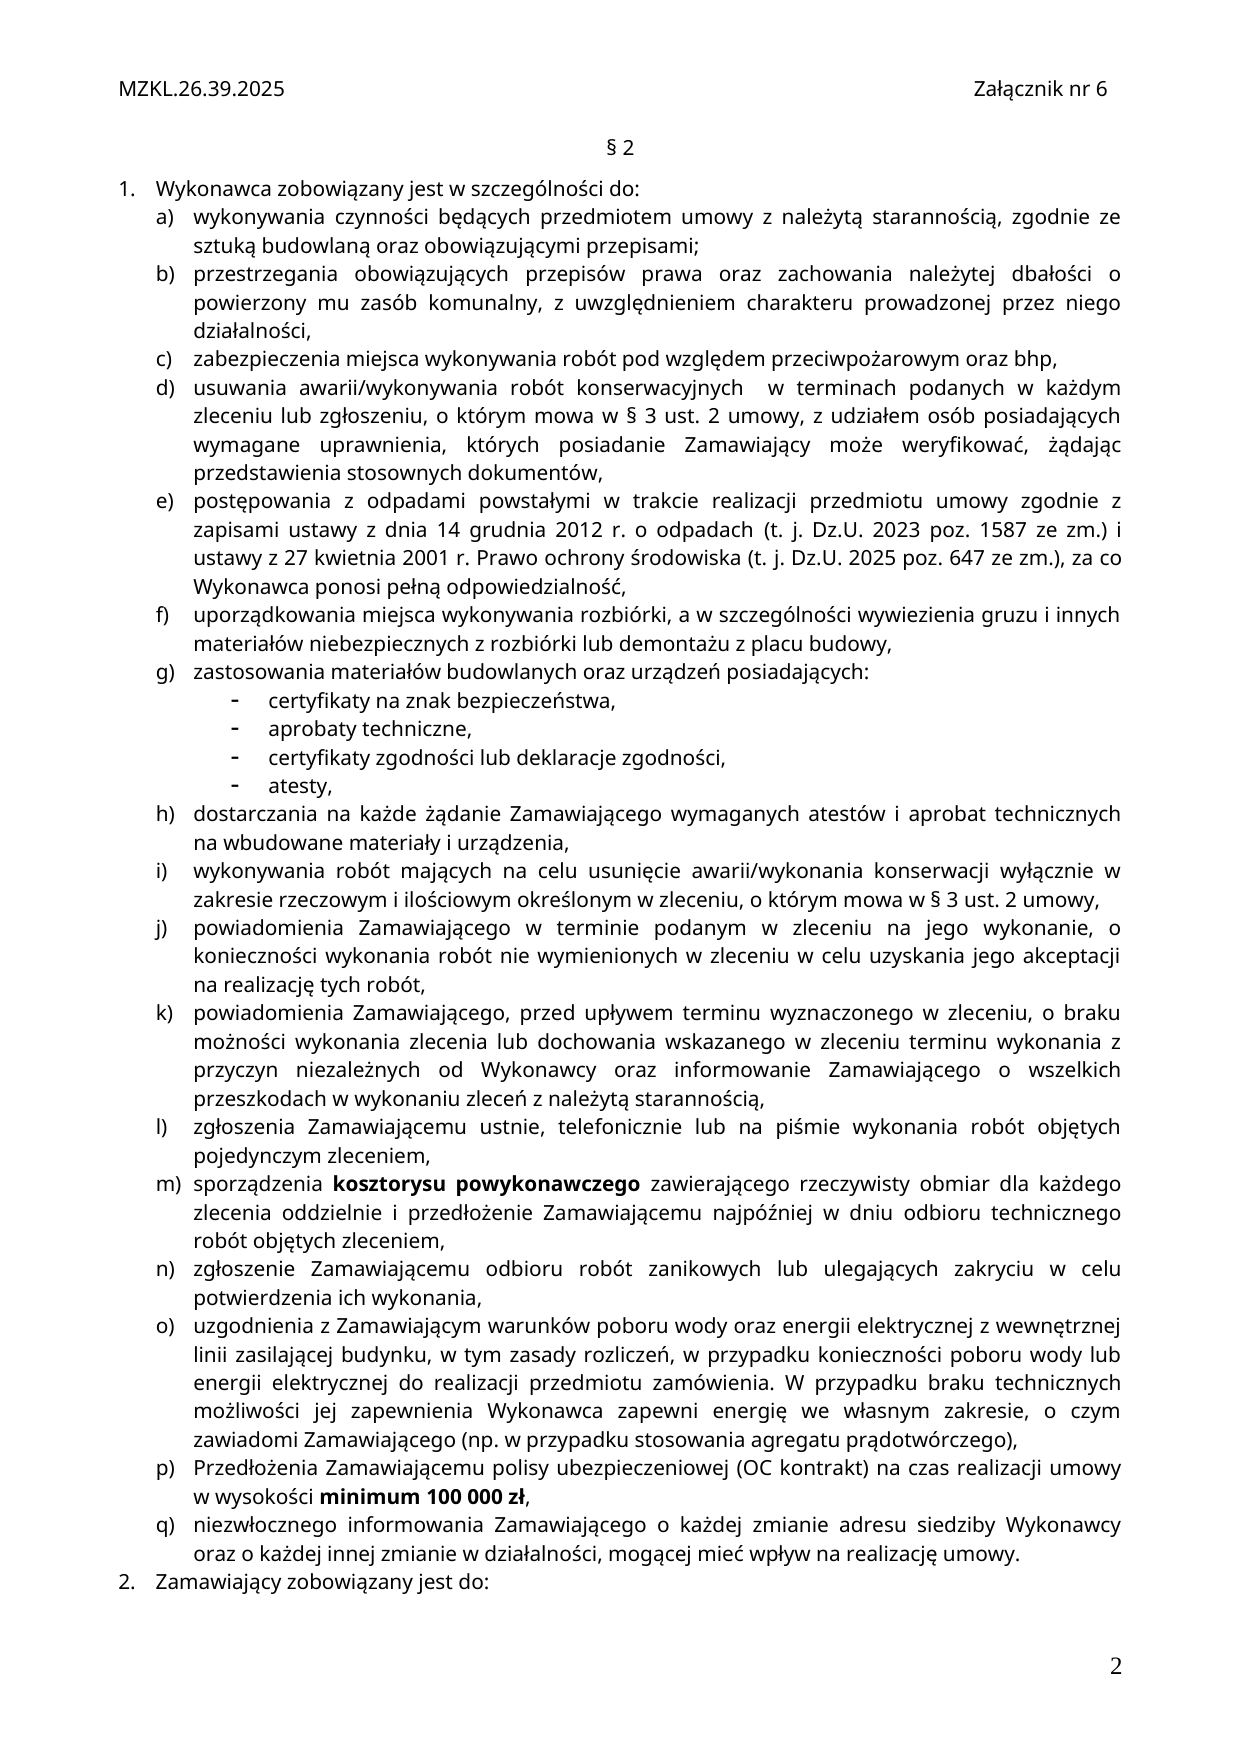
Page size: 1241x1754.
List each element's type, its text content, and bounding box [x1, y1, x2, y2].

list zabezpieczenia miejsca wykonywania robót pod względem przeciwpożarowym oraz bhp, [156, 344, 1122, 373]
text § 2 [118, 133, 1122, 161]
list certyfikaty na znak bezpieczeństwa, [231, 686, 1122, 714]
list sporządzenia kosztorysu powykonawczego zawierającego rzeczywisty obmiar dla każdego zlecenia oddzielnie i przedłożenie Zamawiającemu najpóźniej w dniu odbioru technicznego robót objętych zleceniem, [156, 1169, 1122, 1254]
list Przedłożenia Zamawiającemu polisy ubezpieczeniowej (OC kontrakt) na czas realizacji umowy w wysokości minimum 100 000 zł, [156, 1453, 1122, 1510]
list powiadomienia Zamawiającego, przed upływem terminu wyznaczonego w zleceniu, o braku możności wykonania zlecenia lub dochowania wskazanego w zleceniu terminu wykonania z przyczyn niezależnych od Wykonawcy oraz informowanie Zamawiającego o wszelkich przeszkodach w wykonaniu zleceń z należytą starannością, [156, 998, 1122, 1112]
list powiadomienia Zamawiającego w terminie podanym w zleceniu na jego wykonanie, o konieczności wykonania robót nie wymienionych w zleceniu w celu uzyskania jego akceptacji na realizację tych robót, [156, 913, 1122, 998]
list usuwania awarii/wykonywania robót konserwacyjnych w terminach podanych w każdym zleceniu lub zgłoszeniu, o którym mowa w § 3 ust. 2 umowy, z udziałem osób posiadających wymagane uprawnienia, których posiadanie Zamawiający może weryfikować, żądając przedstawienia stosownych dokumentów, [156, 373, 1122, 487]
list przestrzegania obowiązujących przepisów prawa oraz zachowania należytej dbałości o powierzony mu zasób komunalny, z uwzględnieniem charakteru prowadzonej przez niego działalności, [156, 259, 1122, 344]
list aprobaty techniczne, [231, 714, 1122, 743]
list atesty, [231, 771, 1122, 799]
list Zamawiający zobowiązany jest do: [118, 1567, 1122, 1596]
list dostarczania na każde żądanie Zamawiającego wymaganych atestów i aprobat technicznych na wbudowane materiały i urządzenia, [156, 799, 1122, 856]
list zastosowania materiałów budowlanych oraz urządzeń posiadających: [156, 657, 1122, 686]
list Wykonawca zobowiązany jest w szczególności do: [118, 174, 1122, 202]
list uzgodnienia z Zamawiającym warunków poboru wody oraz energii elektrycznej z wewnętrznej linii zasilającej budynku, w tym zasady rozliczeń, w przypadku konieczności poboru wody lub energii elektrycznej do realizacji przedmiotu zamówienia. W przypadku braku technicznych możliwości jej zapewnienia Wykonawca zapewni energię we własnym zakresie, o czym zawiadomi Zamawiającego (np. w przypadku stosowania agregatu prądotwórczego), [156, 1311, 1122, 1453]
list zgłoszenia Zamawiającemu ustnie, telefonicznie lub na piśmie wykonania robót objętych pojedynczym zleceniem, [156, 1112, 1122, 1169]
list postępowania z odpadami powstałymi w trakcie realizacji przedmiotu umowy zgodnie z zapisami ustawy z dnia 14 grudnia 2012 r. o odpadach (t. j. Dz.U. 2023 poz. 1587 ze zm.) i ustawy z 27 kwietnia 2001 r. Prawo ochrony środowiska (t. j. Dz.U. 2025 poz. 647 ze zm.), za co Wykonawca ponosi pełną odpowiedzialność, [156, 487, 1122, 600]
list zgłoszenie Zamawiającemu odbioru robót zanikowych lub ulegających zakryciu w celu potwierdzenia ich wykonania, [156, 1254, 1122, 1311]
list wykonywania robót mających na celu usunięcie awarii/wykonania konserwacji wyłącznie w zakresie rzeczowym i ilościowym określonym w zleceniu, o którym mowa w § 3 ust. 2 umowy, [156, 856, 1122, 913]
list certyfikaty zgodności lub deklaracje zgodności, [231, 743, 1122, 771]
list wykonywania czynności będących przedmiotem umowy z należytą starannością, zgodnie ze sztuką budowlaną oraz obowiązującymi przepisami; [156, 202, 1122, 259]
list niezwłocznego informowania Zamawiającego o każdej zmianie adresu siedziby Wykonawcy oraz o każdej innej zmianie w działalności, mogącej mieć wpływ na realizację umowy. [156, 1510, 1122, 1567]
list uporządkowania miejsca wykonywania rozbiórki, a w szczególności wywiezienia gruzu i innych materiałów niebezpiecznych z rozbiórki lub demontażu z placu budowy, [156, 600, 1122, 657]
